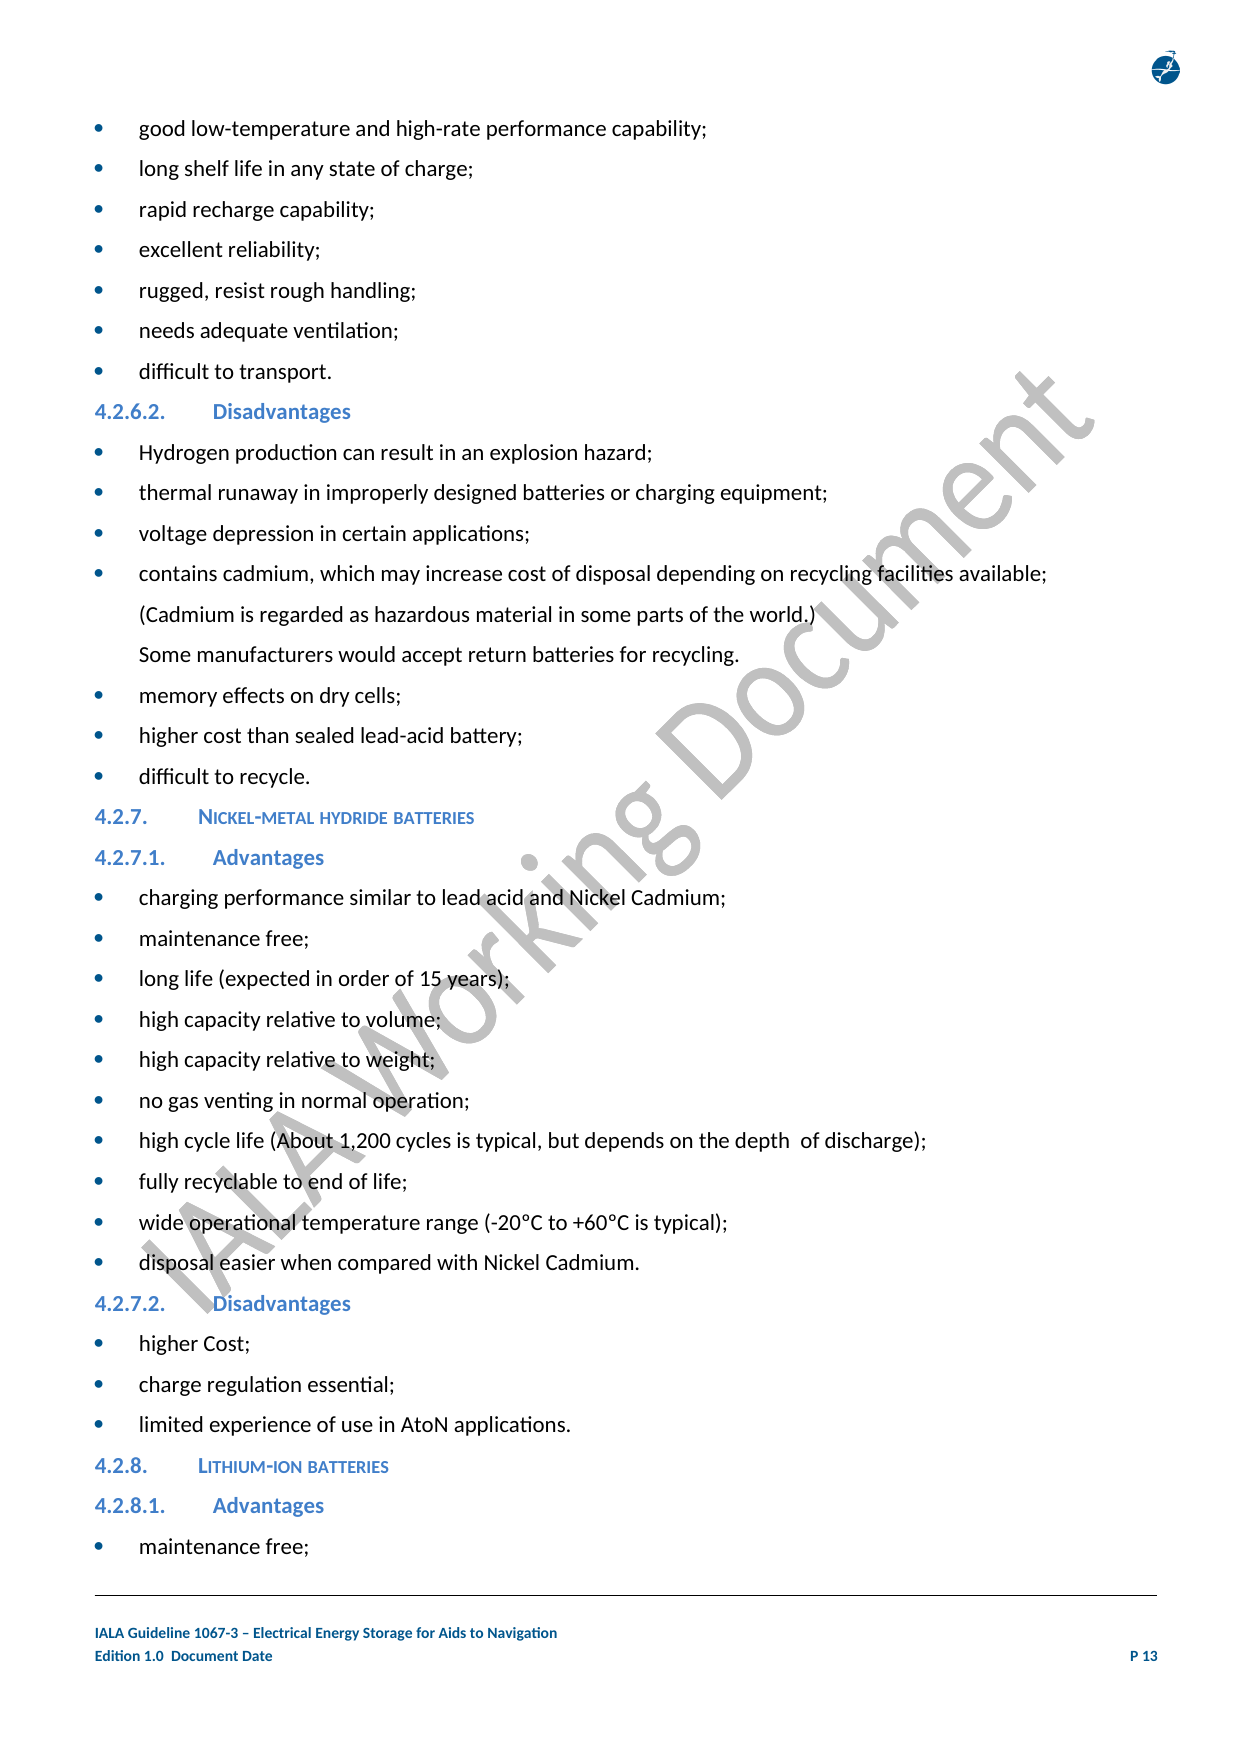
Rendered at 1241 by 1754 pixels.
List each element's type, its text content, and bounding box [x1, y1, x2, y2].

text (Cadmium is regarded as hazardous material in some parts of the world.) [139, 600, 1157, 628]
text Some manufacturers would accept return batteries for recycling. [139, 640, 1157, 668]
text Hydrogen production can result in an explosion hazard; [94, 438, 1157, 466]
picture [1120, 0, 1239, 119]
text voltage depression in certain applications; [94, 519, 1157, 547]
text high capacity relative to weight; [94, 1046, 1157, 1074]
text memory effects on dry cells; [94, 681, 1157, 709]
text maintenance free; [94, 1532, 1157, 1560]
subtitle Advantages [94, 843, 1157, 871]
subtitle Disadvantages [94, 397, 1157, 425]
text rapid recharge capability; [94, 195, 1157, 223]
subtitle Advantages [94, 1491, 1157, 1519]
text long life (expected in order of 15 years); [94, 964, 1157, 993]
text high capacity relative to volume; [94, 1005, 1157, 1033]
text disposal easier when compared with Nickel Cadmium. [94, 1248, 1157, 1276]
subtitle Nickel-metal hydride batteries [94, 802, 1157, 831]
text long shelf life in any state of charge; [94, 154, 1157, 182]
text difficult to recycle. [94, 762, 1157, 790]
text limited experience of use in AtoN applications. [94, 1410, 1157, 1438]
text high cycle life (About 1,200 cycles is typical, but depends on the depth of discharge); [94, 1127, 1157, 1155]
subtitle Lithium-ion batteries [94, 1451, 1157, 1479]
text contains cadmium, which may increase cost of disposal depending on recycling facilities available; [94, 559, 1157, 587]
text charge regulation essential; [94, 1370, 1157, 1398]
text excellent reliability; [94, 235, 1157, 263]
text higher Cost; [94, 1329, 1157, 1357]
text rugged, resist rough handling; [94, 276, 1157, 304]
text no gas venting in normal operation; [94, 1086, 1157, 1114]
text difficult to transport. [94, 357, 1157, 385]
text thermal runaway in improperly designed batteries or charging equipment; [94, 478, 1157, 506]
text fully recyclable to end of life; [94, 1167, 1157, 1195]
text wide operational temperature range (-20ºC to +60ºC is typical); [94, 1208, 1157, 1236]
subtitle Disadvantages [94, 1289, 1157, 1317]
text needs adequate ventilation; [94, 316, 1157, 344]
text higher cost than sealed lead-acid battery; [94, 721, 1157, 749]
text maintenance free; [94, 924, 1157, 952]
text charging performance similar to lead acid and Nickel Cadmium; [94, 883, 1157, 912]
text good low-temperature and high-rate performance capability; [94, 114, 1157, 142]
